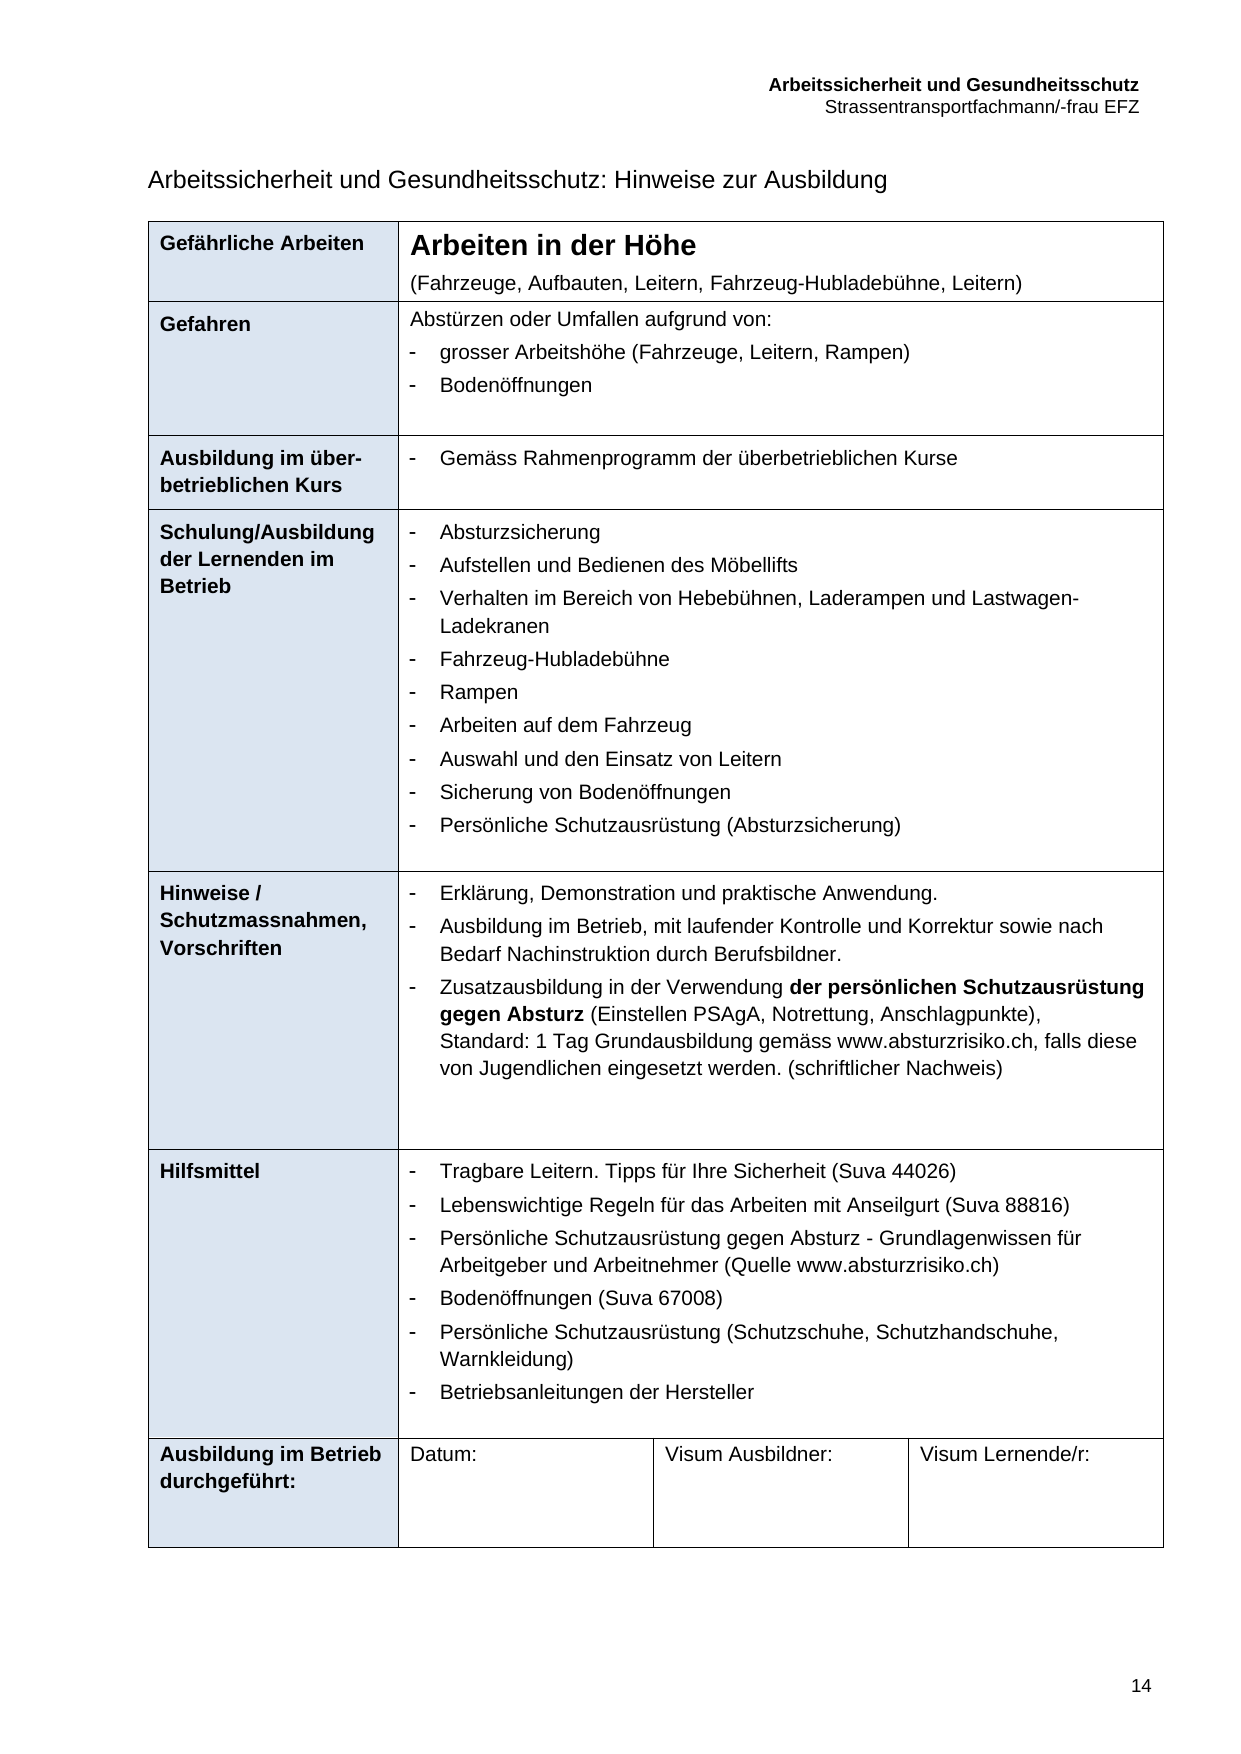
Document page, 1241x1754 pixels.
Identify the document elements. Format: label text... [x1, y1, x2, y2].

table_cell Abstürzen oder Umfallen aufgrund von: grosser Arbeitshöhe (Fahrzeuge, Leitern, Rampen) Bodenöffnungen [399, 302, 1163, 435]
table_header Gefährliche Arbeiten [149, 222, 398, 301]
table_cell Visum Lernende/r: [909, 1439, 1163, 1547]
table_cell Ausbildung im Betrieb durchgeführt: [149, 1439, 398, 1547]
table_cell Hilfsmittel [149, 1150, 398, 1437]
table_cell Gemäss Rahmenprogramm der überbetrieblichen Kurse [399, 436, 1163, 509]
text Arbeitssicherheit und Gesundheitsschutz: Hinweise zur Ausbildung [148, 165, 1152, 194]
table_cell Visum Ausbildner: [654, 1439, 908, 1547]
table_cell Gefahren [149, 302, 398, 435]
table_cell Ausbildung im über-betrieblichen Kurs [149, 436, 398, 509]
table_cell Erklärung, Demonstration und praktische Anwendung. Ausbildung im Betrieb, mit laufender Kontrolle und Korrektur sowie nach Bedarf Nachinstruktion durch Berufsbildner. Zusatzausbildung in der Verwendung der persönlichen Schutzausrüstung gegen Absturz (Einstellen PSAgA, Notrettung, Anschlagpunkte), Standard: 1 Tag Grundausbildung gemäss www.absturzrisiko.ch, falls diese von Jugendlichen eingesetzt werden. (schriftlicher Nachweis) [399, 872, 1163, 1149]
table_cell Hinweise / Schutzmassnahmen, Vorschriften [149, 872, 398, 1149]
table_cell Datum: [399, 1439, 653, 1547]
table_header Arbeiten in der Höhe (Fahrzeuge, Aufbauten, Leitern, Fahrzeug-Hubladebühne, Leitern) [399, 222, 1163, 301]
table_cell Absturzsicherung Aufstellen und Bedienen des Möbellifts Verhalten im Bereich von Hebebühnen, Laderampen und Lastwagen-Ladekranen Fahrzeug-Hubladebühne Rampen Arbeiten auf dem Fahrzeug Auswahl und den Einsatz von Leitern Sicherung von Bodenöffnungen Persönliche Schutzausrüstung (Absturzsicherung) [399, 510, 1163, 871]
table_cell Tragbare Leitern. Tipps für Ihre Sicherheit (Suva 44026) Lebenswichtige Regeln für das Arbeiten mit Anseilgurt (Suva 88816) Persönliche Schutzausrüstung gegen Absturz - Grundlagenwissen für Arbeitgeber und Arbeitnehmer (Quelle www.absturzrisiko.ch) Bodenöffnungen (Suva 67008) Persönliche Schutzausrüstung (Schutzschuhe, Schutzhandschuhe, Warnkleidung) Betriebsanleitungen der Hersteller [399, 1150, 1163, 1437]
table_cell Schulung/Ausbildung der Lernenden im Betrieb [149, 510, 398, 871]
